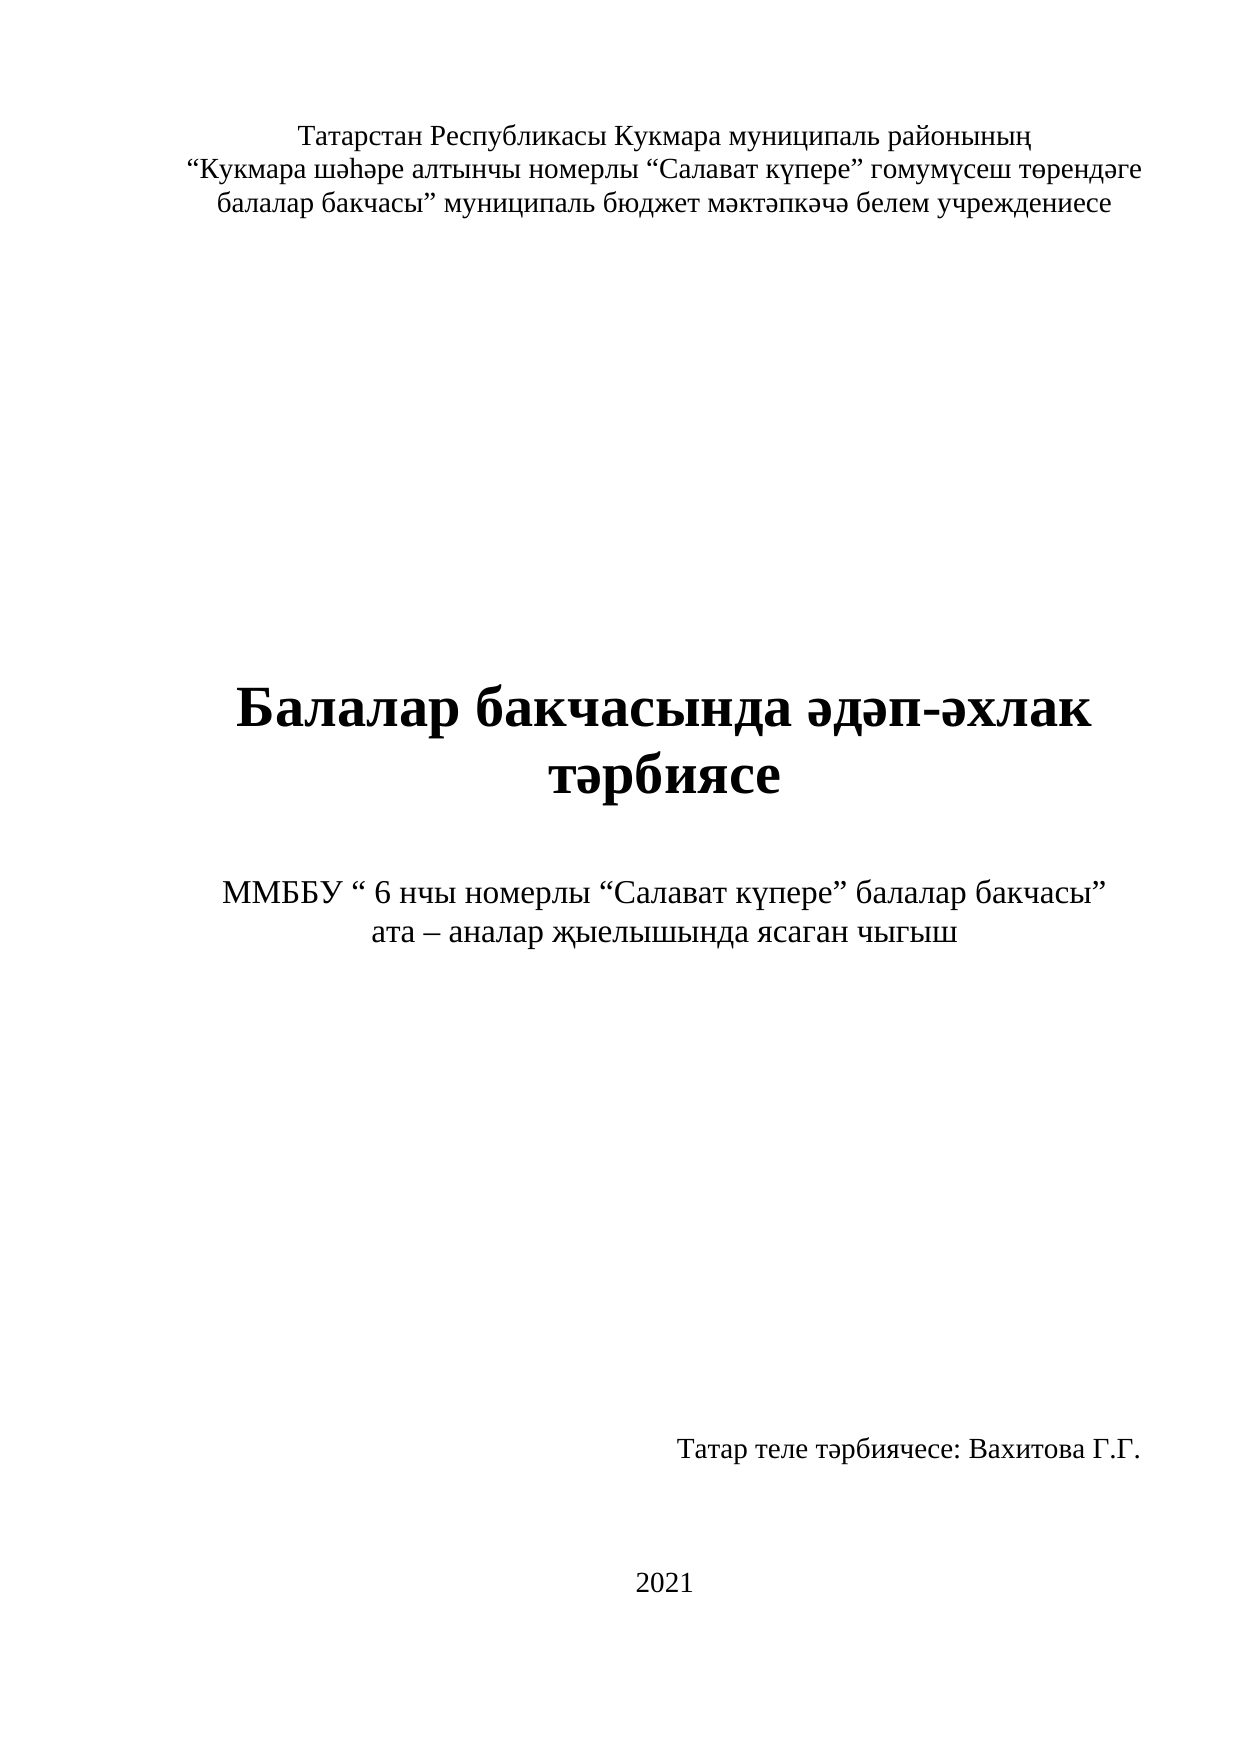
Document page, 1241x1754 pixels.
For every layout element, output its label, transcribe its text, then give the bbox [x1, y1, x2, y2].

text ММББУ “ 6 нчы номерлы “Салават күпере” балалар бакчасы” [177, 873, 1152, 911]
text ата – аналар җыелышында ясаган чыгыш [177, 911, 1152, 949]
text Балалар бакчасында әдәп-әхлак тәрбиясе [177, 672, 1152, 806]
text Татарстан Республикасы Кукмара муниципаль районының [177, 118, 1152, 152]
text “Кукмара шәһәре алтынчы номерлы “Салават күпере” гомумүсеш төрендәге балалар бакчасы” муниципаль бюджет мәктәпкәчә белем учреждениесе [177, 152, 1152, 219]
text 2021 [177, 1565, 1152, 1599]
text Татар теле тәрбиячесе: Вахитова Г.Г. [177, 1431, 1152, 1464]
